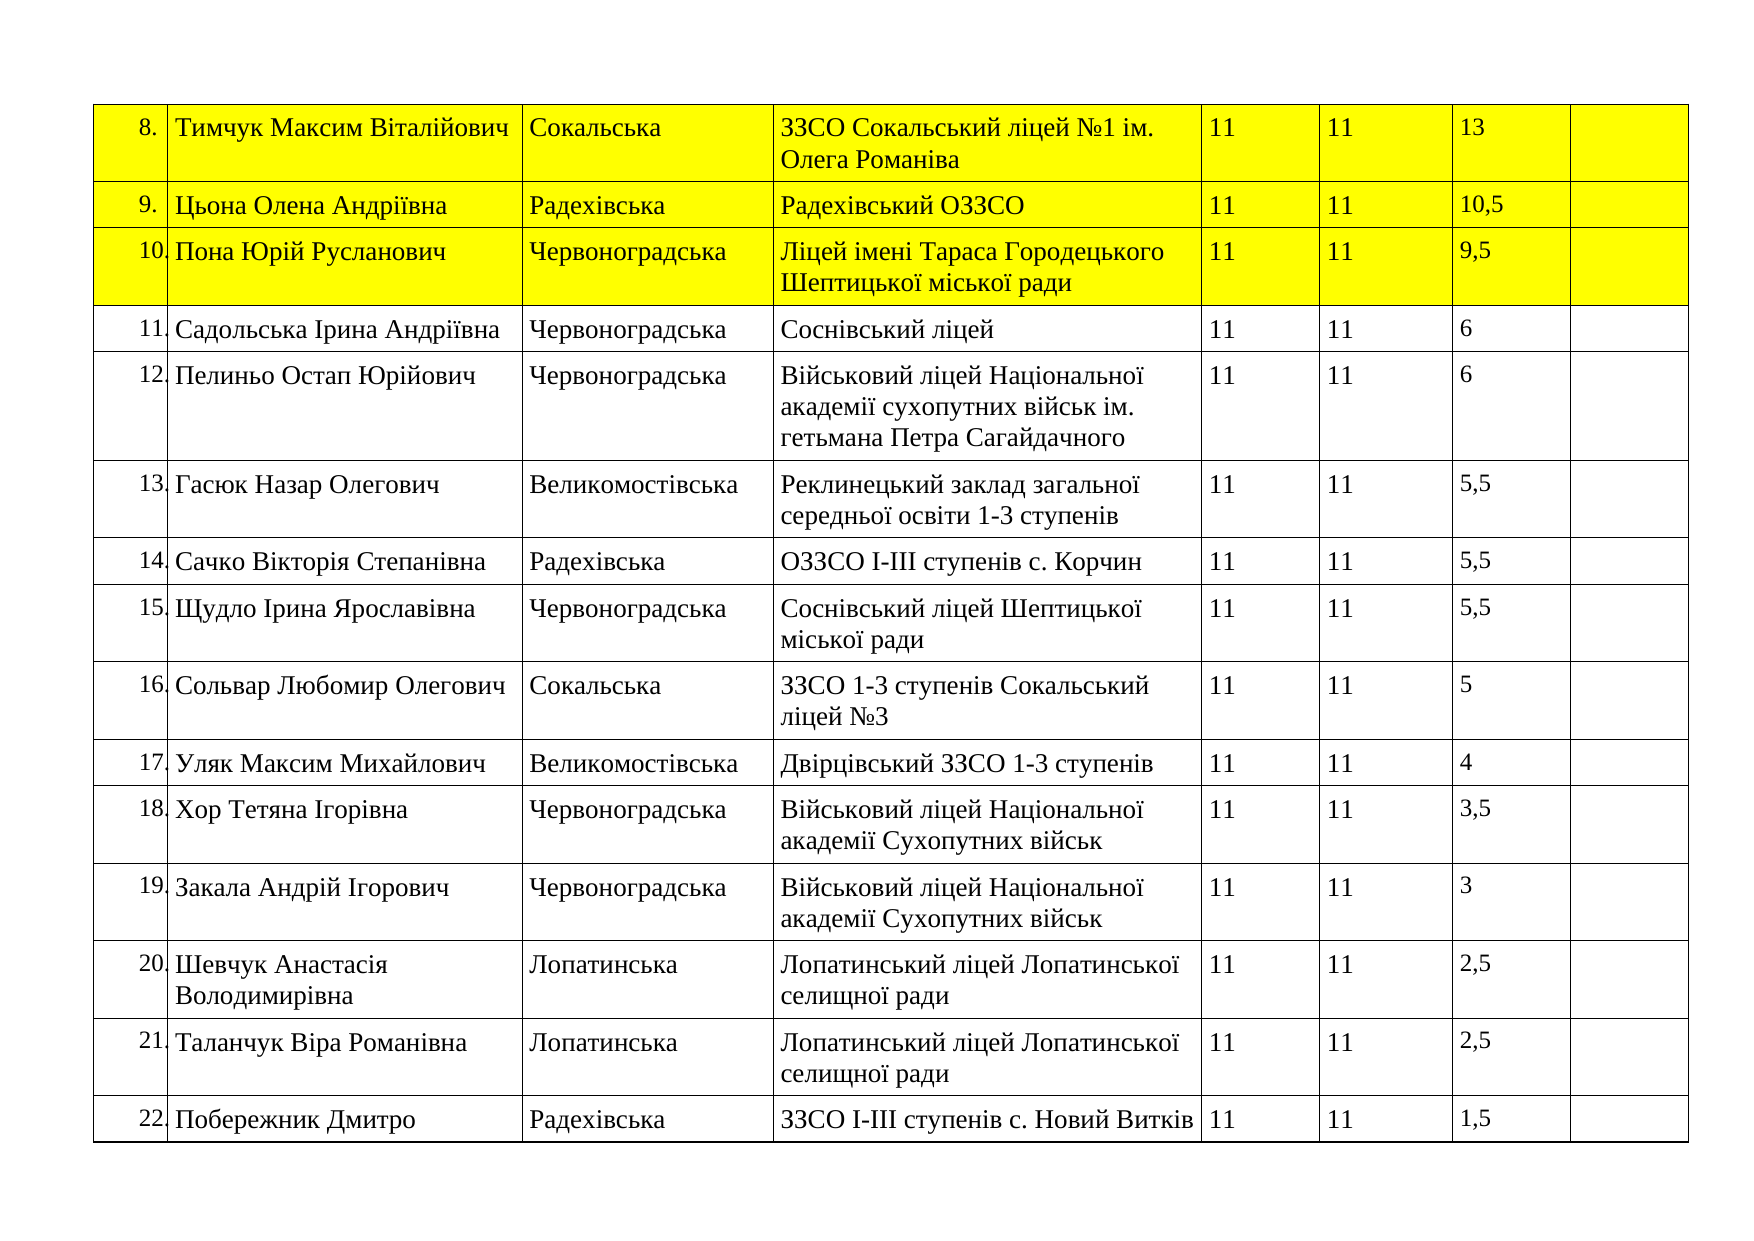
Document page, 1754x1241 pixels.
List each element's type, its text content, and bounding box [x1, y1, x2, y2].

table_cell [1571, 105, 1688, 181]
table_cell [94, 864, 167, 940]
table_cell Пона Юрій Русланович [168, 228, 522, 305]
table_cell 11 [1320, 740, 1452, 785]
table_cell [1571, 461, 1688, 537]
table_cell Цьона Олена Андріївна [168, 182, 522, 227]
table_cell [774, 1096, 1201, 1141]
table_cell ЗЗСО Сокальський ліцей №1 ім. Олега Романіва [774, 105, 1201, 181]
table_cell 11 [1202, 182, 1319, 227]
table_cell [168, 1096, 522, 1141]
table_cell 4 [1453, 740, 1570, 785]
table_cell 11 [1202, 786, 1319, 862]
table_cell Пелиньо Остап Юрійович [168, 352, 522, 460]
table_cell 11 [1320, 786, 1452, 862]
table_cell Лопатинський ліцей Лопатинської селищної ради [774, 1019, 1201, 1095]
table_cell [94, 228, 167, 305]
table_cell Сокальська [523, 105, 773, 181]
table_cell [1571, 864, 1688, 940]
table_cell 11 [1320, 182, 1452, 227]
table_cell Двірцівський ЗЗСО 1-3 ступенів [774, 740, 1201, 785]
table_cell Червоноградська [523, 786, 773, 862]
table_cell Великомостівська [523, 740, 773, 785]
table_cell 11 [1202, 306, 1319, 351]
table_cell 11 [1320, 461, 1452, 537]
table_cell 11 [1320, 105, 1452, 181]
table_cell 5,5 [1453, 538, 1570, 584]
table_cell [1571, 585, 1688, 661]
table_cell ЗЗСО 1-3 ступенів Сокальський ліцей №3 [774, 662, 1201, 739]
table_cell Закала Андрій Ігорович [168, 864, 522, 940]
table_cell 6 [1453, 306, 1570, 351]
table_cell 5,5 [1453, 461, 1570, 537]
table_cell Військовий ліцей Національної академії Сухопутних військ [774, 864, 1201, 940]
table_cell Сокальська [523, 662, 773, 739]
table_cell 11 [1320, 228, 1452, 305]
table_cell Радехівський ОЗЗСО [774, 182, 1201, 227]
table_cell [94, 306, 167, 351]
table_cell [94, 182, 167, 227]
table_cell 11 [1202, 662, 1319, 739]
table_cell [1571, 1096, 1688, 1141]
table_cell [1571, 740, 1688, 785]
table_cell Сольвар Любомир Олегович [168, 662, 522, 739]
table_cell [1571, 786, 1688, 862]
table_cell 11 [1320, 864, 1452, 940]
table_cell [1571, 306, 1688, 351]
table_cell Садольська Ірина Андріївна [168, 306, 522, 351]
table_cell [774, 228, 1201, 305]
table_cell Великомостівська [523, 461, 773, 537]
table_cell 11 [1202, 1019, 1319, 1095]
table_cell 11 [1202, 740, 1319, 785]
table_cell 3,5 [1453, 786, 1570, 862]
table_cell 11 [1202, 461, 1319, 537]
table_cell Реклинецький заклад загальної середньої освіти 1-3 ступенів [774, 461, 1201, 537]
table_cell Червоноградська [523, 864, 773, 940]
table_cell Радехівська [523, 1096, 773, 1141]
table_cell Червоноградська [523, 585, 773, 661]
table_cell 11 [1202, 585, 1319, 661]
table_cell 5,5 [1453, 585, 1570, 661]
table_cell 11 [1202, 941, 1319, 1017]
table_cell 11 [1320, 538, 1452, 584]
table_cell Радехівська [523, 182, 773, 227]
table_cell 2,5 [1453, 1019, 1570, 1095]
table_cell Червоноградська [523, 228, 773, 305]
table_cell Лопатинська [523, 1019, 773, 1095]
table_cell 9,5 [1453, 228, 1570, 305]
table_cell 11 [1320, 662, 1452, 739]
table_cell 13 [1453, 105, 1570, 181]
table_cell Військовий ліцей Національної академії сухопутних військ ім. гетьмана Петра Сагайдачного [774, 352, 1201, 460]
table_cell 11 [1202, 538, 1319, 584]
table_cell 11 [1320, 306, 1452, 351]
table_cell Тимчук Максим Віталійович [168, 105, 522, 181]
table_cell 10,5 [1453, 182, 1570, 227]
table_cell 11 [1320, 585, 1452, 661]
table_cell [94, 941, 167, 1017]
table_cell 1,5 [1453, 1096, 1570, 1141]
table_cell [1571, 941, 1688, 1017]
table_cell Шевчук Анастасія Володимирівна [168, 941, 522, 1017]
table_cell [94, 662, 167, 739]
table_cell Соснівський ліцей Шептицької міської ради [774, 585, 1201, 661]
table_cell Червоноградська [523, 352, 773, 460]
table_cell [94, 461, 167, 537]
table_cell [94, 352, 167, 460]
table_cell Гасюк Назар Олегович [168, 461, 522, 537]
table_cell Соснівський ліцей [774, 306, 1201, 351]
table_cell Сачко Вікторія Степанівна [168, 538, 522, 584]
table_cell [1571, 662, 1688, 739]
table_cell [94, 740, 167, 785]
table_cell [94, 1019, 167, 1095]
table_cell [94, 1096, 167, 1141]
table_cell Щудло Ірина Ярославівна [168, 585, 522, 661]
table_cell Лопатинська [523, 941, 773, 1017]
table_cell 11 [1202, 105, 1319, 181]
table_cell [1571, 352, 1688, 460]
table_cell [1571, 182, 1688, 227]
table_cell 3 [1453, 864, 1570, 940]
table_cell Військовий ліцей Національної академії Сухопутних військ [774, 786, 1201, 862]
table_cell 11 [1202, 352, 1319, 460]
table_cell 11 [1202, 1096, 1319, 1141]
table_cell Уляк Максим Михайлович [168, 740, 522, 785]
table_cell [94, 105, 167, 181]
table_cell [94, 786, 167, 862]
table_cell 11 [1320, 1096, 1452, 1141]
table_cell [1571, 1019, 1688, 1095]
table_cell [1571, 538, 1688, 584]
table_cell Червоноградська [523, 306, 773, 351]
table_cell ОЗЗСО І-ІІІ ступенів с. Корчин [774, 538, 1201, 584]
table_cell 11 [1320, 941, 1452, 1017]
table_cell 11 [1320, 352, 1452, 460]
table_cell 2,5 [1453, 941, 1570, 1017]
table_cell [94, 538, 167, 584]
table_cell 11 [1202, 228, 1319, 305]
table_cell 6 [1453, 352, 1570, 460]
table_cell 11 [1202, 864, 1319, 940]
table_cell Радехівська [523, 538, 773, 584]
table_cell 11 [1320, 1019, 1452, 1095]
table_cell [94, 585, 167, 661]
table_cell Лопатинський ліцей Лопатинської селищної ради [774, 941, 1201, 1017]
table_cell 5 [1453, 662, 1570, 739]
table_cell [1571, 228, 1688, 305]
table_cell Хор Тетяна Ігорівна [168, 786, 522, 862]
table_cell Таланчук Віра Романівна [168, 1019, 522, 1095]
